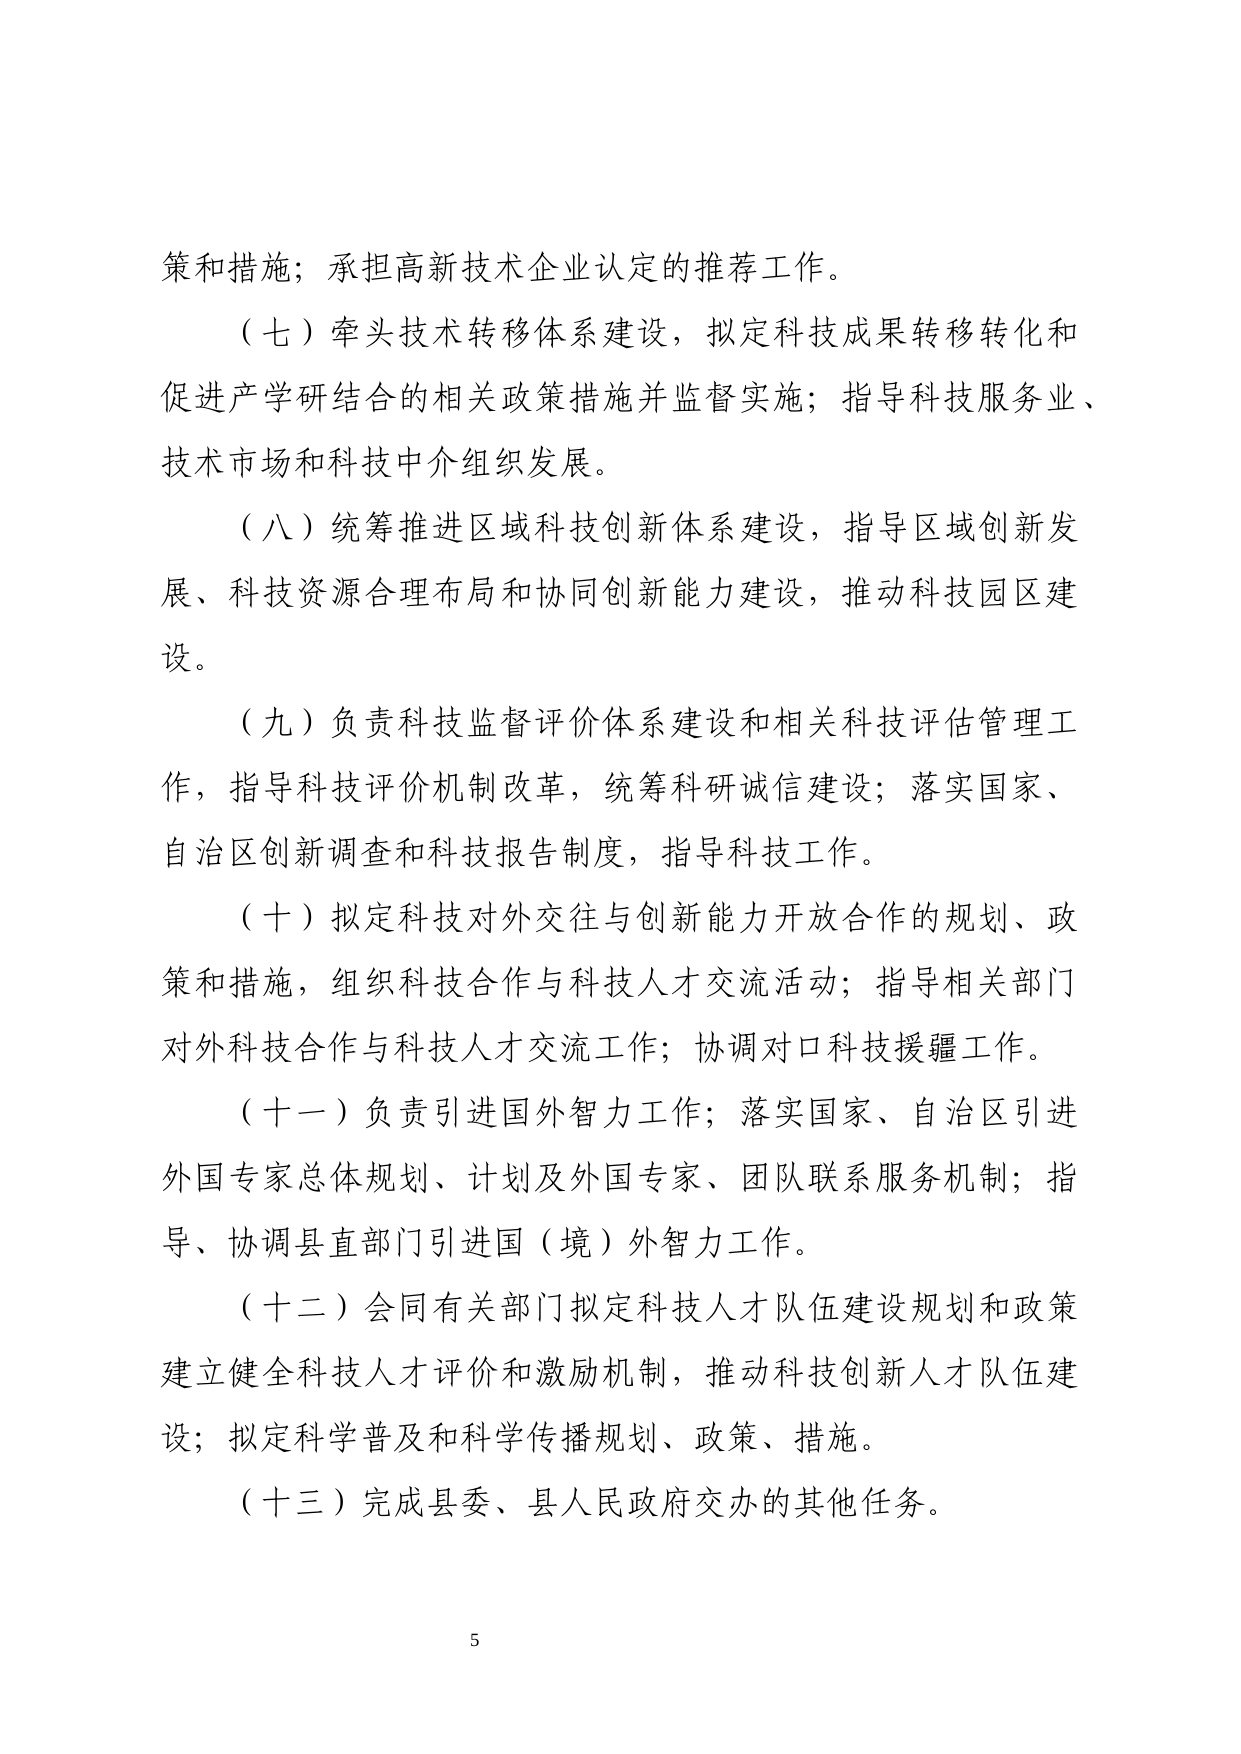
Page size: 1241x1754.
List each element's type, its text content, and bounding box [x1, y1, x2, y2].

text （十二）会同有关部门拟定科技人才队伍建设规划和政策；建立健全科技人才评价和激励机制，推动科技创新人才队伍建设；拟定科学普及和科学传播规划、政策、措施。 [159, 1273, 1081, 1468]
text （七）牵头技术转移体系建设，拟定科技成果转移转化和促进产学研结合的相关政策措施并监督实施；指导科技服务业、技术市场和科技中介组织发展。 [159, 298, 1081, 493]
text （八）统筹推进区域科技创新体系建设，指导区域创新发展、科技资源合理布局和协同创新能力建设，推动科技园区建设。 [159, 493, 1081, 688]
text （十一）负责引进国外智力工作；落实国家、自治区引进外国专家总体规划、计划及外国专家、团队联系服务机制；指导、协调县直部门引进国（境）外智力工作。 [159, 1078, 1081, 1273]
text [159, 233, 1081, 298]
text （九）负责科技监督评价体系建设和相关科技评估管理工作，指导科技评价机制改革，统筹科研诚信建设；落实国家、自治区创新调查和科技报告制度，指导科技工作。 [159, 688, 1081, 883]
text （十三）完成县委、县人民政府交办的其他任务。 [159, 1468, 1081, 1533]
text （十）拟定科技对外交往与创新能力开放合作的规划、政策和措施，组织科技合作与科技人才交流活动；指导相关部门对外科技合作与科技人才交流工作；协调对口科技援疆工作。 [159, 883, 1081, 1078]
